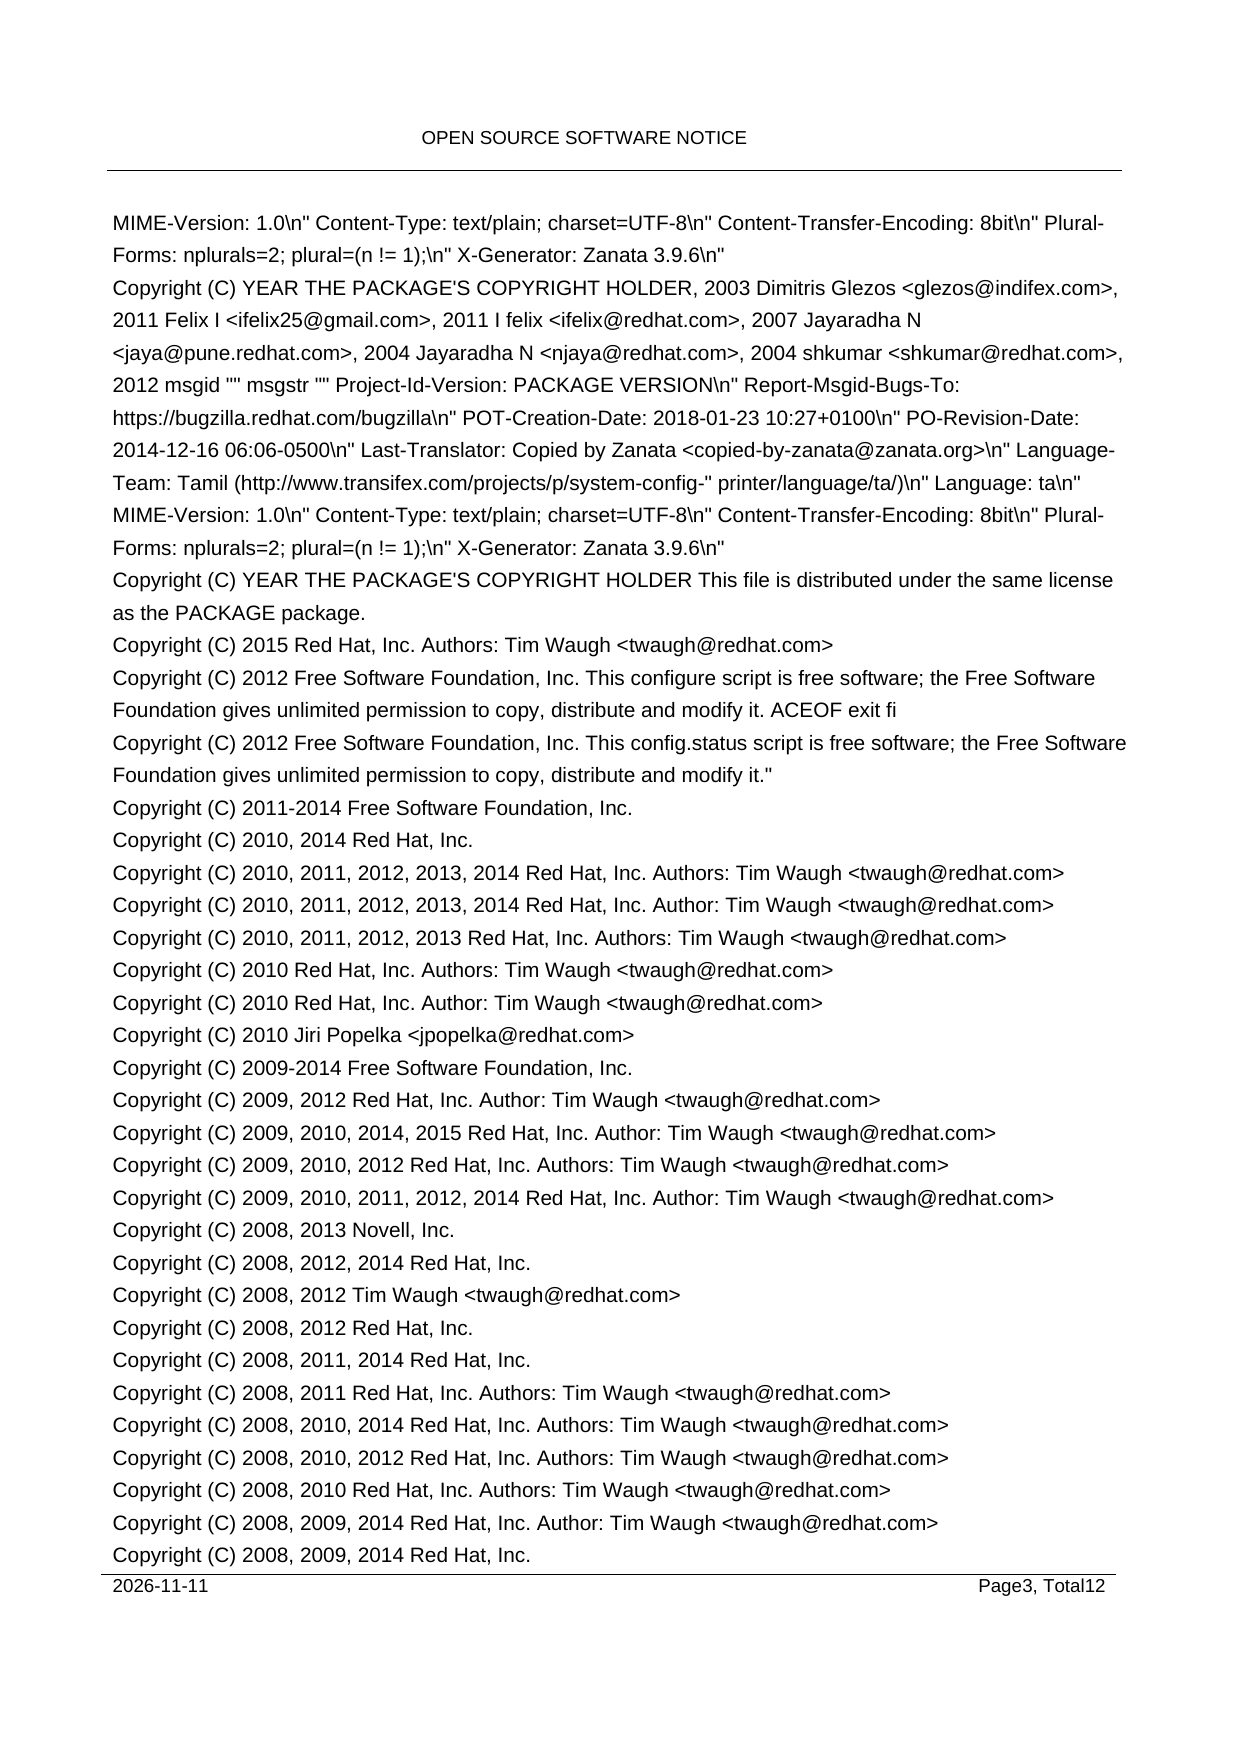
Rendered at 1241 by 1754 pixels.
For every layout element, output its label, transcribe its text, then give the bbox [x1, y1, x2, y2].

text Copyright (C) 2008, 2013 Novell, Inc. [112, 1214, 1128, 1246]
text Copyright (C) 2009, 2010, 2012 Red Hat, Inc. Authors: Tim Waugh <twaugh@redhat.com> [112, 1149, 1128, 1181]
text Copyright (C) 2010 Red Hat, Inc. Author: Tim Waugh <twaugh@redhat.com> [112, 986, 1128, 1019]
text Copyright (C) 2008, 2010 Red Hat, Inc. Authors: Tim Waugh <twaugh@redhat.com> [112, 1474, 1128, 1506]
text Copyright (C) 2010 Jiri Popelka <jpopelka@redhat.com> [112, 1019, 1128, 1051]
text Copyright (C) 2008, 2010, 2014 Red Hat, Inc. Authors: Tim Waugh <twaugh@redhat.com> [112, 1409, 1128, 1441]
text Copyright (C) 2015 Red Hat, Inc. Authors: Tim Waugh <twaugh@redhat.com> [112, 629, 1128, 661]
text Copyright (C) YEAR THE PACKAGE'S COPYRIGHT HOLDER This file is distributed under the same license as the PACKAGE package. [112, 564, 1128, 629]
text Copyright (C) 2009-2014 Free Software Foundation, Inc. [112, 1051, 1128, 1084]
text Copyright (C) 2010, 2011, 2012, 2013, 2014 Red Hat, Inc. Author: Tim Waugh <twaugh@redhat.com> [112, 889, 1128, 921]
text Copyright (C) 2008, 2012, 2014 Red Hat, Inc. [112, 1246, 1128, 1279]
text Copyright (C) 2008, 2010, 2012 Red Hat, Inc. Authors: Tim Waugh <twaugh@redhat.com> [112, 1441, 1128, 1474]
text Copyright (C) 2010, 2011, 2012, 2013, 2014 Red Hat, Inc. Authors: Tim Waugh <twaugh@redhat.com> [112, 856, 1128, 889]
text Copyright (C) 2008, 2011 Red Hat, Inc. Authors: Tim Waugh <twaugh@redhat.com> [112, 1376, 1128, 1409]
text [112, 206, 1128, 271]
text Copyright (C) 2012 Free Software Foundation, Inc. This config.status script is free software; the Free Software Foundation gives unlimited permission to copy, distribute and modify it." [112, 726, 1128, 791]
text Copyright (C) 2010, 2014 Red Hat, Inc. [112, 824, 1128, 856]
text Copyright (C) 2008, 2009, 2014 Red Hat, Inc. [112, 1539, 1128, 1571]
text Copyright (C) 2009, 2010, 2014, 2015 Red Hat, Inc. Author: Tim Waugh <twaugh@redhat.com> [112, 1116, 1128, 1149]
text Copyright (C) 2010 Red Hat, Inc. Authors: Tim Waugh <twaugh@redhat.com> [112, 954, 1128, 986]
text Copyright (C) 2011-2014 Free Software Foundation, Inc. [112, 791, 1128, 824]
text Copyright (C) 2008, 2012 Tim Waugh <twaugh@redhat.com> [112, 1279, 1128, 1311]
text Copyright (C) 2010, 2011, 2012, 2013 Red Hat, Inc. Authors: Tim Waugh <twaugh@redhat.com> [112, 921, 1128, 954]
text Copyright (C) 2008, 2012 Red Hat, Inc. [112, 1311, 1128, 1344]
text Copyright (C) YEAR THE PACKAGE'S COPYRIGHT HOLDER, 2003 Dimitris Glezos <glezos@indifex.com>, 2011 Felix I <ifelix25@gmail.com>, 2011 I felix <ifelix@redhat.com>, 2007 Jayaradha N <jaya@pune.redhat.com>, 2004 Jayaradha N <njaya@redhat.com>, 2004 shkumar <shkumar@redhat.com>, 2012 msgid "" msgstr "" Project-Id-Version: PACKAGE VERSION\n" Report-Msgid-Bugs-To: https://bugzilla.redhat.com/bugzilla\n" POT-Creation-Date: 2018-01-23 10:27+0100\n" PO-Revision-Date: 2014-12-16 06:06-0500\n" Last-Translator: Copied by Zanata <copied-by-zanata@zanata.org>\n" Language-Team: Tamil (http://www.transifex.com/projects/p/system-config-" printer/language/ta/)\n" Language: ta\n" MIME-Version: 1.0\n" Content-Type: text/plain; charset=UTF-8\n" Content-Transfer-Encoding: 8bit\n" Plural-Forms: nplurals=2; plural=(n != 1);\n" X-Generator: Zanata 3.9.6\n" [112, 271, 1128, 564]
text Copyright (C) 2008, 2011, 2014 Red Hat, Inc. [112, 1344, 1128, 1376]
text Copyright (C) 2012 Free Software Foundation, Inc. This configure script is free software; the Free Software Foundation gives unlimited permission to copy, distribute and modify it. ACEOF exit fi [112, 661, 1128, 726]
text Copyright (C) 2008, 2009, 2014 Red Hat, Inc. Author: Tim Waugh <twaugh@redhat.com> [112, 1506, 1128, 1539]
text Copyright (C) 2009, 2010, 2011, 2012, 2014 Red Hat, Inc. Author: Tim Waugh <twaugh@redhat.com> [112, 1181, 1128, 1214]
text Copyright (C) 2009, 2012 Red Hat, Inc. Author: Tim Waugh <twaugh@redhat.com> [112, 1084, 1128, 1116]
